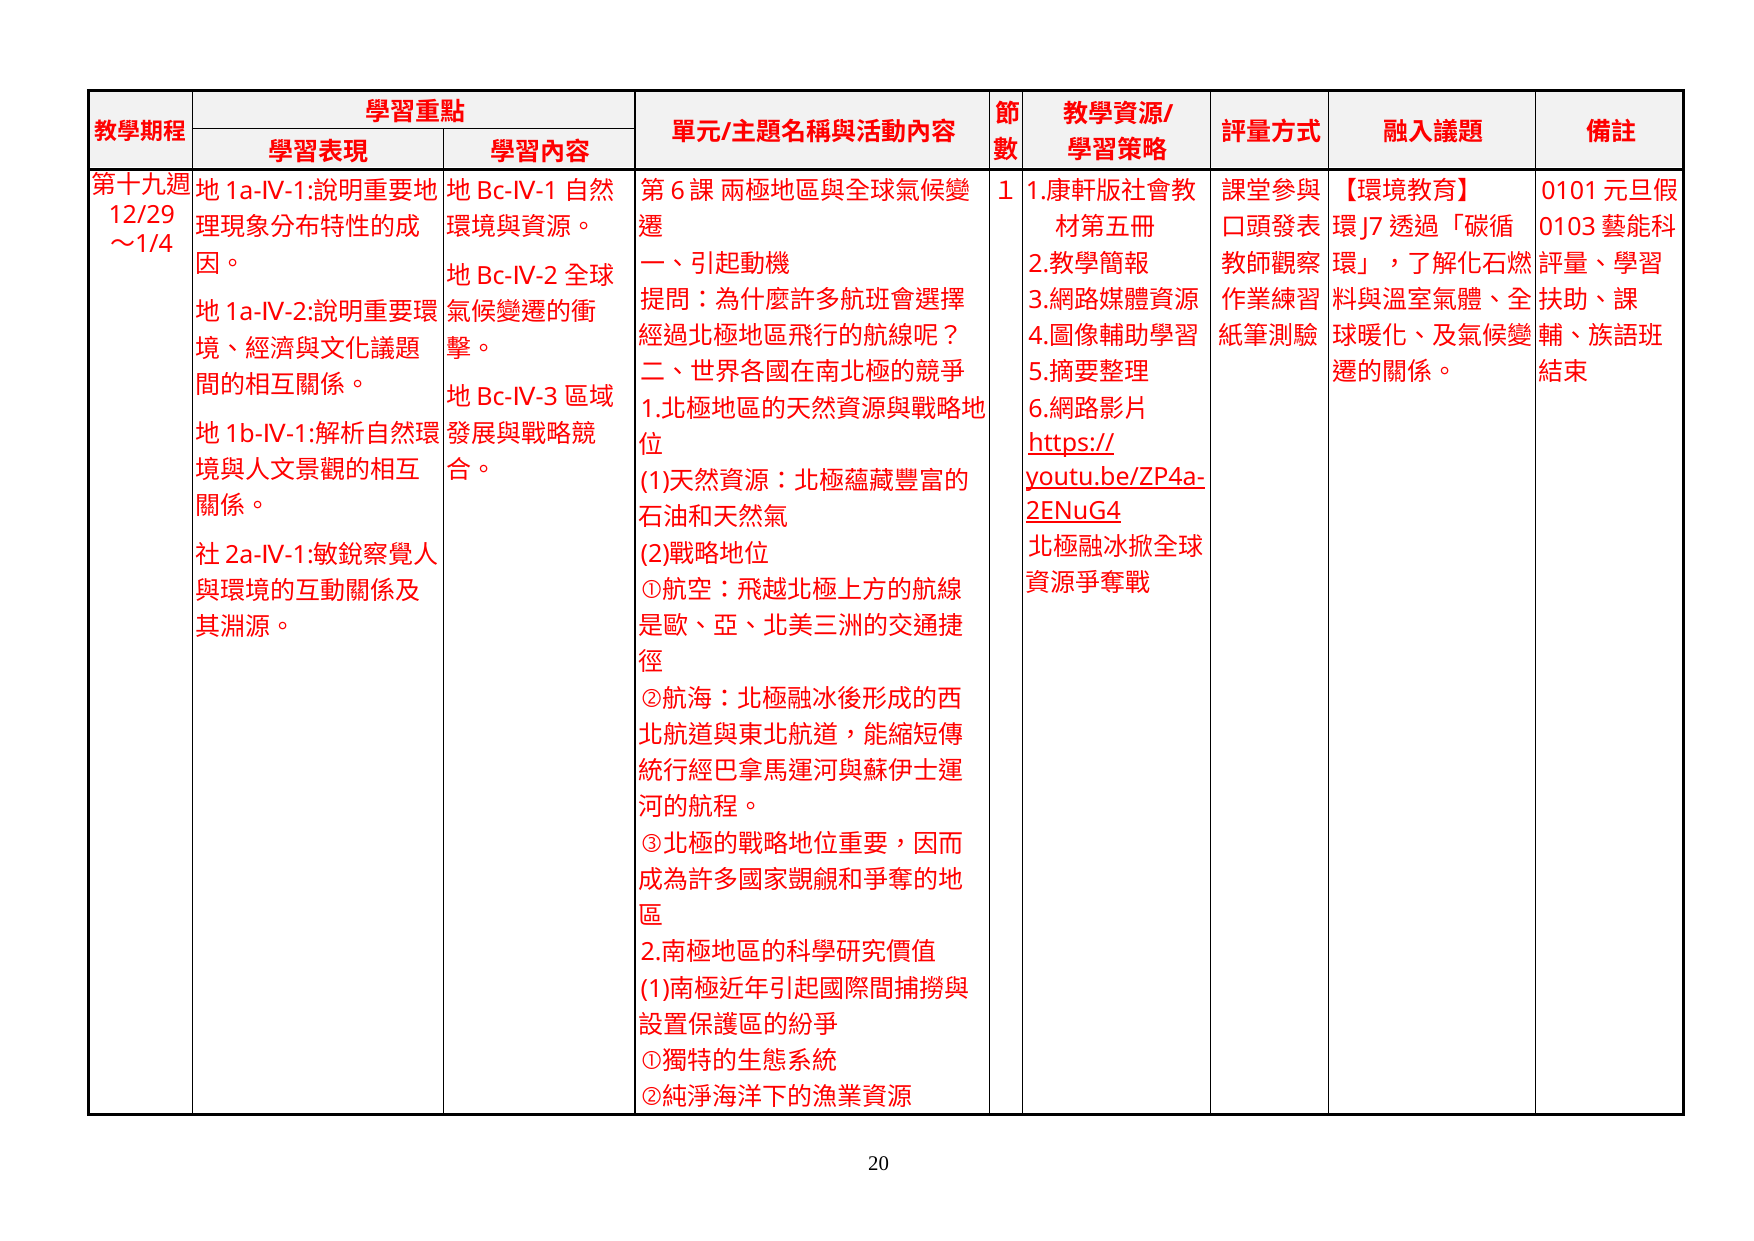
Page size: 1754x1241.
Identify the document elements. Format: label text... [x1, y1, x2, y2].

table_header 備註 [1536, 92, 1682, 167]
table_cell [1023, 171, 1210, 1113]
table_header 節數 [990, 92, 1022, 167]
table_cell 課堂參與 口頭發表 教師觀察 作業練習 紙筆測驗 [1211, 171, 1328, 1113]
table_header 融入議題 [1329, 92, 1535, 167]
table_cell 學習表現 [193, 129, 443, 167]
table_header 評量方式 [1211, 92, 1328, 167]
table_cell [1329, 171, 1535, 1113]
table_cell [444, 171, 634, 1113]
table_header 學習重點 [193, 92, 634, 128]
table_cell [193, 171, 443, 1113]
table_header 教學期程 [90, 92, 192, 167]
table_cell 第十九週 12/29 ～1/4 [90, 171, 192, 1113]
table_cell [636, 171, 989, 1113]
table_cell 0101元旦假0103藝能科評量、學習扶助、課輔、族語班結束 [1536, 171, 1682, 1113]
table_cell １ [990, 171, 1022, 1113]
table_header 單元/主題名稱與活動內容 [636, 92, 989, 167]
table_cell 學習內容 [444, 129, 634, 167]
table_header 教學資源/ 學習策略 [1023, 92, 1210, 167]
